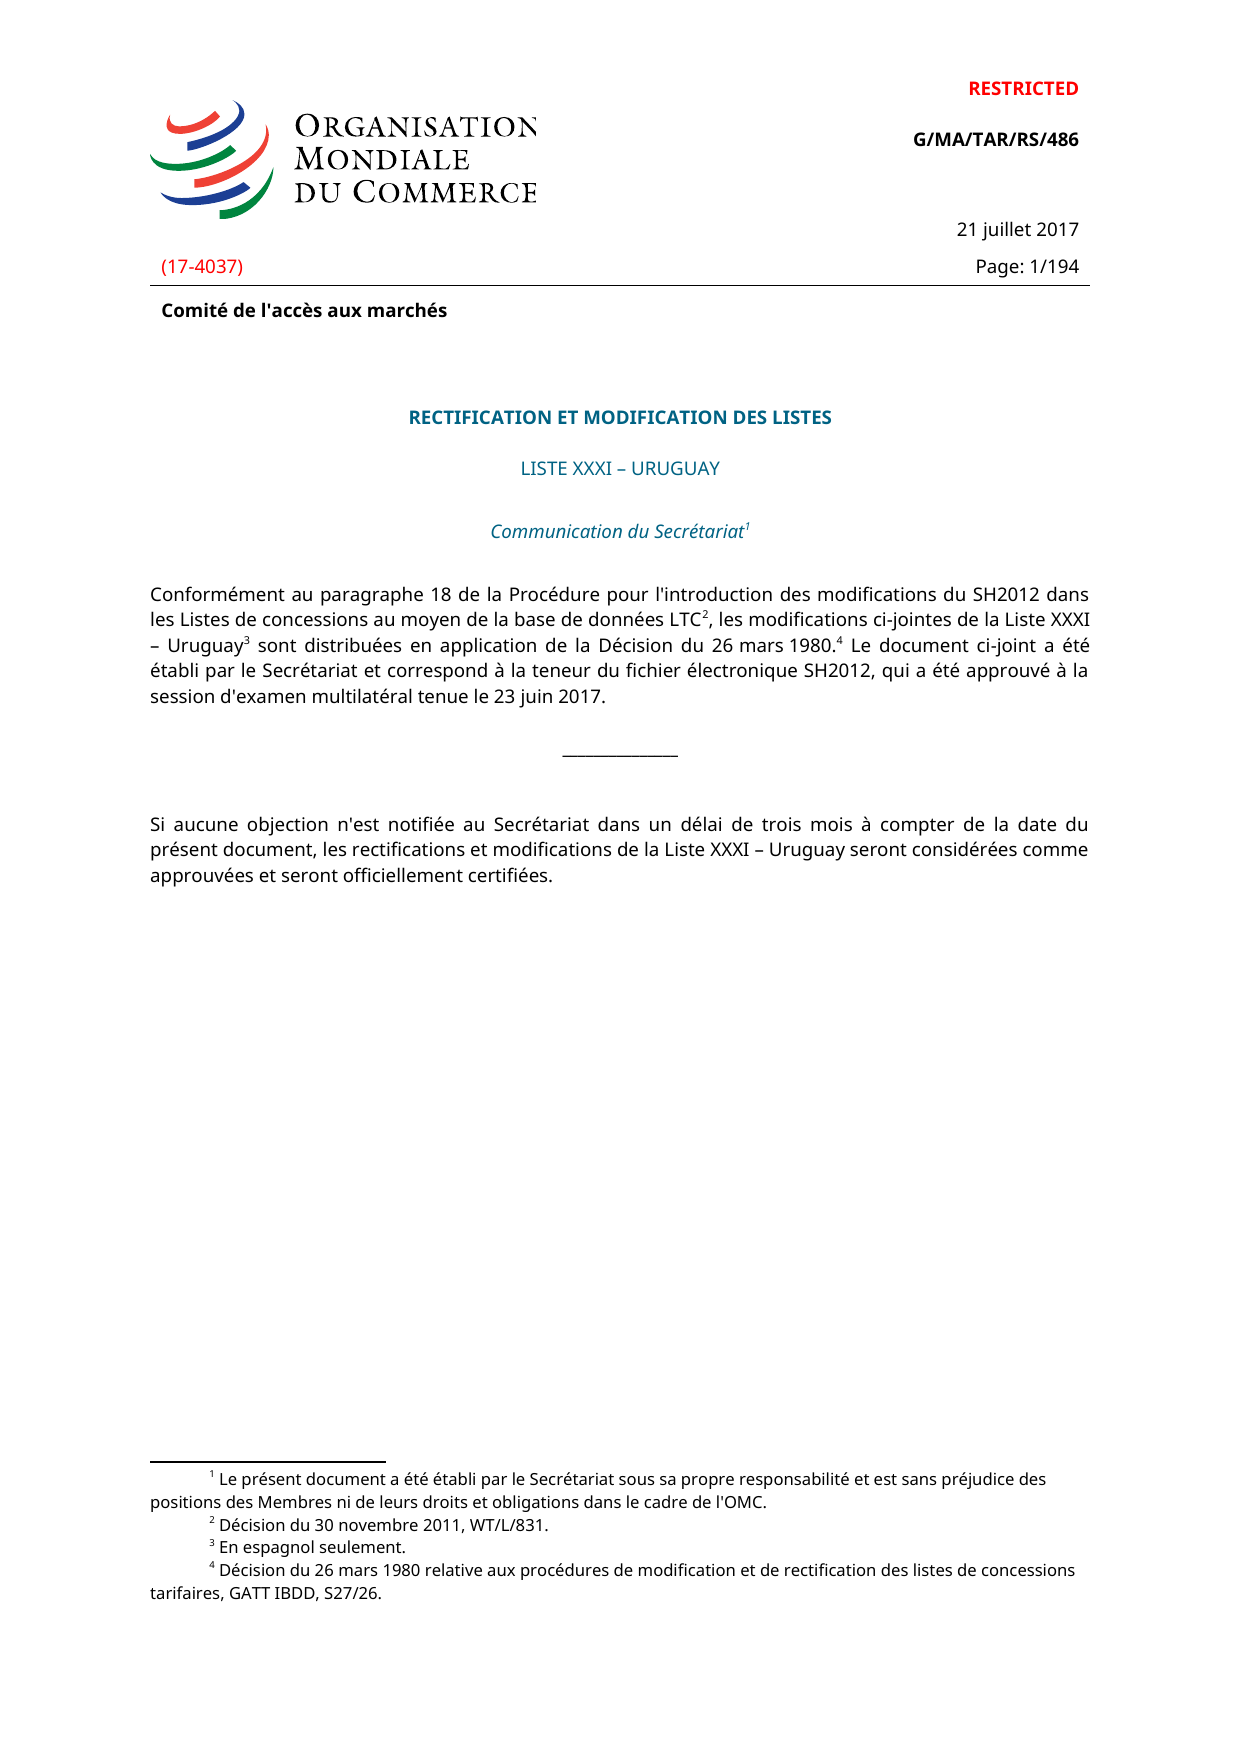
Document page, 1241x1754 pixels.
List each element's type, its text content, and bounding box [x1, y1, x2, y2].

text Conformément au paragraphe 18 de la Procédure pour l'introduction des modifications du SH2012 dans les Listes de concessions au moyen de la base de données LTC, les modifications ci-jointes de la Liste XXXI – Uruguay sont distribuées en application de la Décision du 26 mars 1980. Le document ci-joint a été établi par le Secrétariat et correspond à la teneur du fichier électronique SH2012, qui a été approuvé à la session d'examen multilatéral tenue le 23 juin 2017. [150, 581, 1090, 709]
text _______________ [150, 734, 1090, 760]
text Si aucune objection n'est notifiée au Secrétariat dans un délai de trois mois à compter de la date du présent document, les rectifications et modifications de la Liste XXXI – Uruguay seront considérées comme approuvées et seront officiellement certifiées. [150, 811, 1090, 887]
title LISTE XXXI – URUGUAY [150, 455, 1090, 481]
title RECTIFICATION ET MODIFICATION DES LISTES [150, 405, 1090, 430]
title Communication du Secrétariat [150, 518, 1090, 544]
